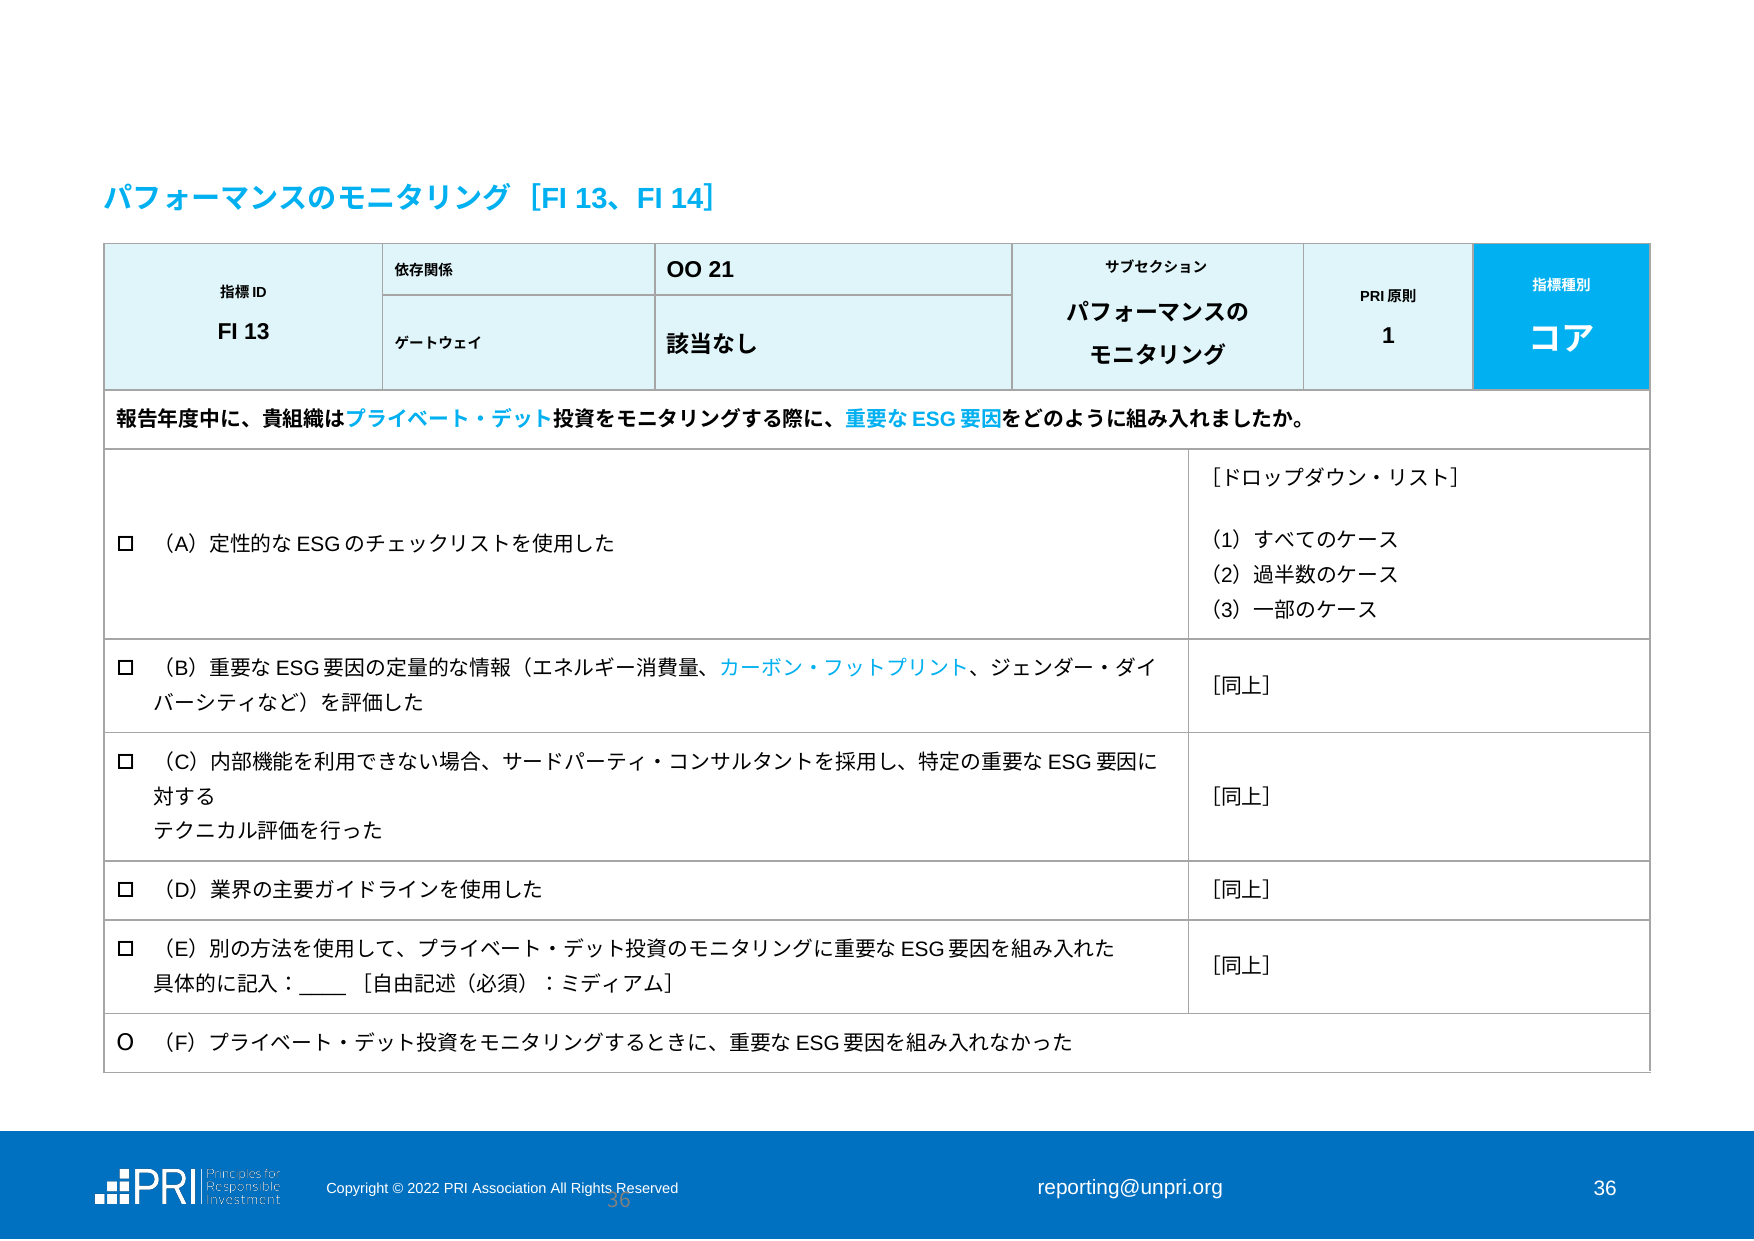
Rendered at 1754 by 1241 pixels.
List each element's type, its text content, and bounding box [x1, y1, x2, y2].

table_cell ［同上］ [1189, 921, 1649, 1012]
table_cell （F）プライベート・デット投資をモニタリングするときに、重要なESG要因を組み入れなかった [105, 1014, 1649, 1071]
table_cell （A）定性的なESGのチェックリストを使用した [105, 450, 1188, 638]
subtitle パフォーマンスのモニタリング［FI 13、FI 14］ [103, 175, 1650, 217]
table_cell ゲートウェイ [383, 296, 654, 389]
table_cell 該当なし [656, 296, 1011, 389]
table_cell ［同上］ [1189, 862, 1649, 919]
table_header OO 21 [656, 244, 1011, 294]
table_header 指標種別 コア [1474, 244, 1649, 389]
table_cell （D）業界の主要ガイドラインを使用した [105, 862, 1188, 919]
table_cell ［同上］ [1189, 733, 1649, 860]
table_cell （E）別の方法を使用して、プライベート・デット投資のモニタリングに重要なESG要因を組み入れた 具体的に記入：____ ［自由記述（必須）：ミディアム］ [105, 921, 1188, 1012]
table_cell （C）内部機能を利用できない場合、サードパーティ・コンサルタントを採用し、特定の重要なESG要因に対する テクニカル評価を行った [105, 733, 1188, 860]
table_cell ［同上］ [1189, 640, 1649, 732]
table_header 依存関係 [383, 244, 654, 294]
table_header PRI原則 1 [1304, 244, 1472, 389]
table_header 指標ID FI 13 [105, 244, 382, 389]
table_cell （B）重要なESG要因の定量的な情報（エネルギー消費量、カーボン・フットプリント、ジェンダー・ダイバーシティなど）を評価した [105, 640, 1188, 732]
table_cell 報告年度中に、貴組織はプライベート・デット投資をモニタリングする際に、重要なESG要因をどのように組み入れましたか。 [105, 391, 1649, 448]
table_header サブセクション パフォーマンスの モニタリング [1013, 244, 1303, 389]
table_cell ［ドロップダウン・リスト］ （1）すべてのケース （2）過半数のケース （3）一部のケース [1189, 450, 1649, 638]
picture [92, 1166, 282, 1207]
